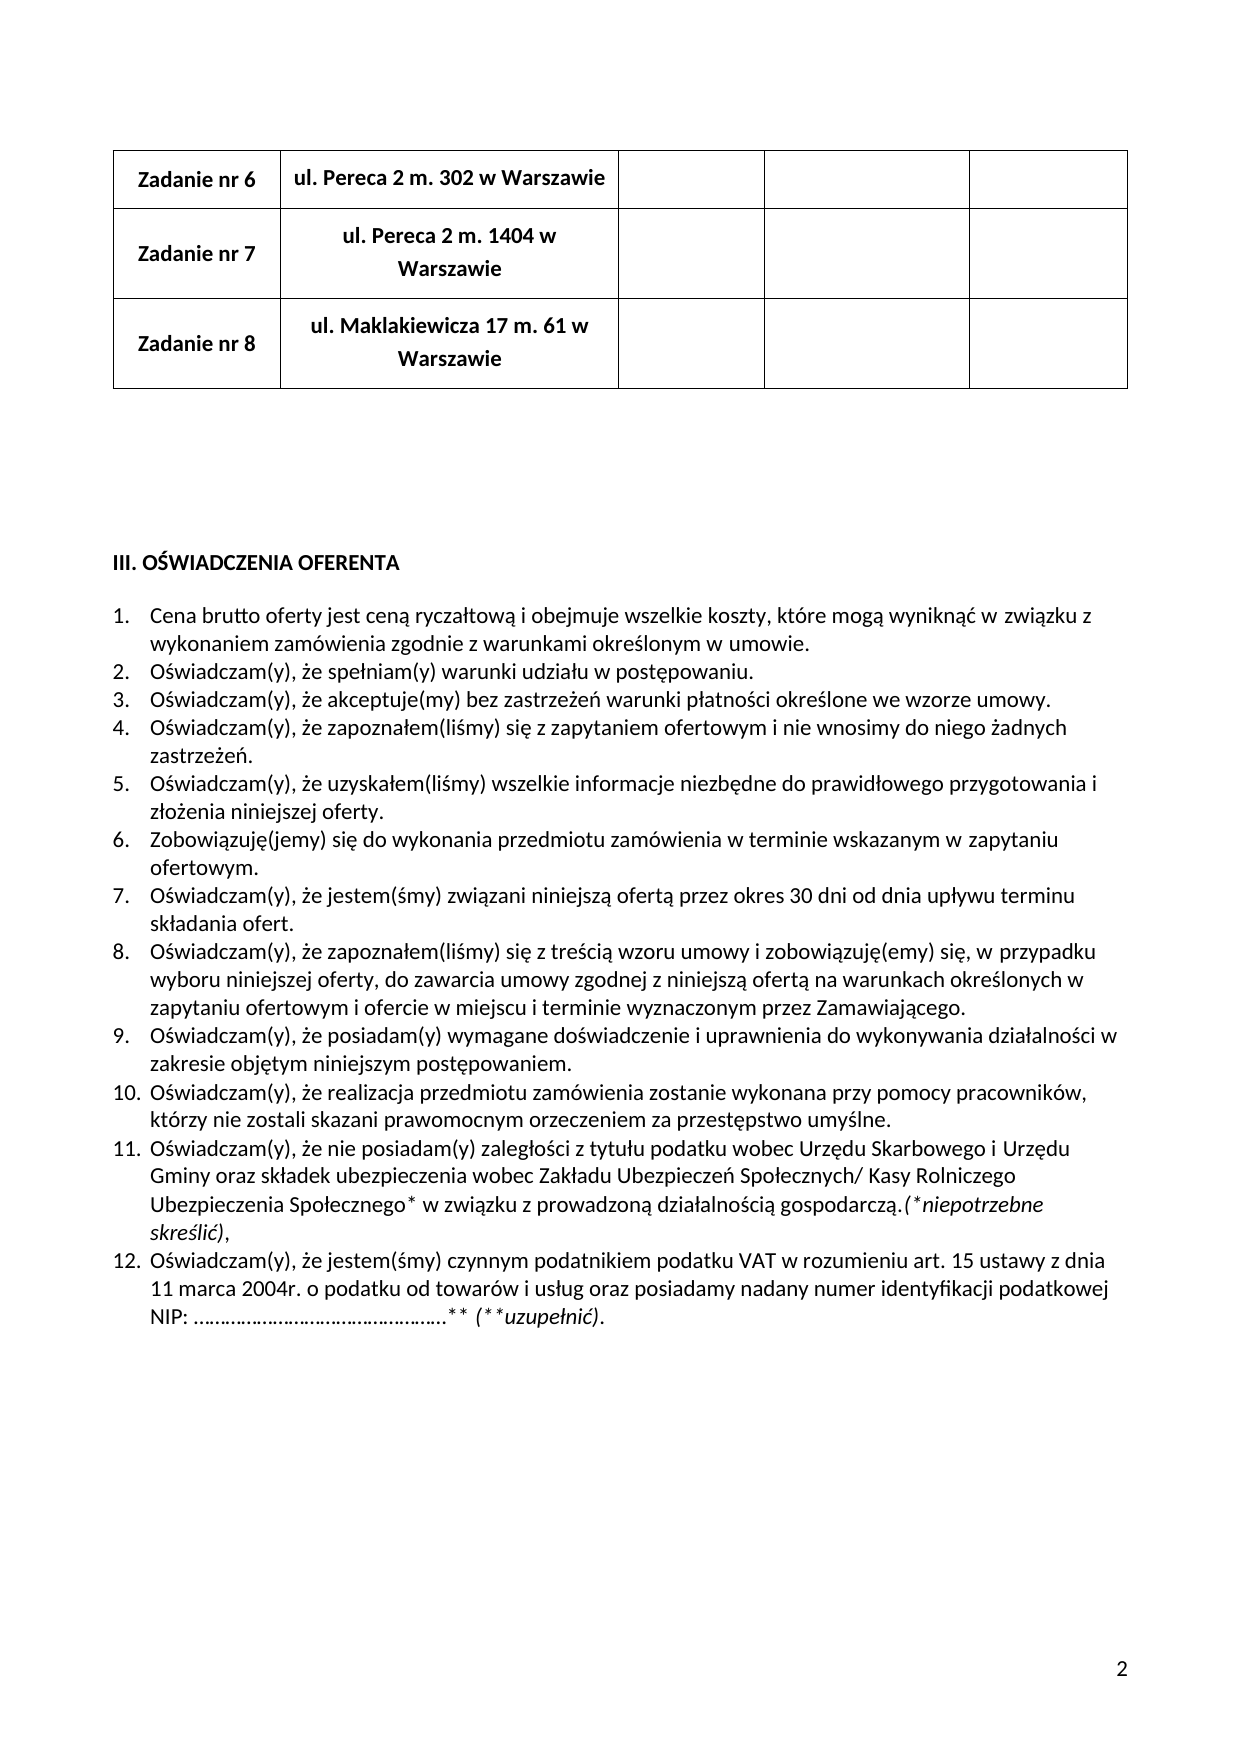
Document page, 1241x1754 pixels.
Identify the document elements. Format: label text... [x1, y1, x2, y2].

table_cell Zadanie nr 8 [114, 299, 280, 388]
table_cell ul. Pereca 2 m. 302 w Warszawie [281, 151, 618, 208]
list Zobowiązuję(jemy) się do wykonania przedmiotu zamówienia w terminie wskazanym w zapytaniu ofertowym. [112, 825, 1128, 881]
list Oświadczam(y), że zapoznałem(liśmy) się z treścią wzoru umowy i zobowiązuję(emy) się, w przypadku wyboru niniejszej oferty, do zawarcia umowy zgodnej z niniejszą ofertą na warunkach określonych w zapytaniu ofertowym i ofercie w miejscu i terminie wyznaczonym przez Zamawiającego. [112, 937, 1128, 1022]
table_cell [765, 209, 969, 298]
table_cell Zadanie nr 7 [114, 209, 280, 298]
table_cell [970, 209, 1127, 298]
list Oświadczam(y), że spełniam(y) warunki udziału w postępowaniu. [112, 657, 1128, 685]
table_cell ul. Maklakiewicza 17 m. 61 w Warszawie [281, 299, 618, 388]
table_cell [619, 209, 764, 298]
table_cell [970, 151, 1127, 208]
list Oświadczam(y), że zapoznałem(liśmy) się z zapytaniem ofertowym i nie wnosimy do niego żadnych zastrzeżeń. [112, 713, 1128, 769]
list Oświadczam(y), że realizacja przedmiotu zamówienia zostanie wykonana przy pomocy pracowników, którzy nie zostali skazani prawomocnym orzeczeniem za przestępstwo umyślne. [112, 1078, 1128, 1134]
list Cena brutto oferty jest ceną ryczałtową i obejmuje wszelkie koszty, które mogą wyniknąć w związku z wykonaniem zamówienia zgodnie z warunkami określonym w umowie. [112, 601, 1128, 657]
list Oświadczam(y), że jestem(śmy) związani niniejszą ofertą przez okres 30 dni od dnia upływu terminu składania ofert. [112, 881, 1128, 937]
list Oświadczam(y), że uzyskałem(liśmy) wszelkie informacje niezbędne do prawidłowego przygotowania i złożenia niniejszej oferty. [112, 769, 1128, 825]
list Oświadczam(y), że nie posiadam(y) zaległości z tytułu podatku wobec Urzędu Skarbowego i Urzędu Gminy oraz składek ubezpieczenia wobec Zakładu Ubezpieczeń Społecznych/ Kasy Rolniczego Ubezpieczenia Społecznego* w związku z prowadzoną działalnością gospodarczą.(*niepotrzebne skreślić), [112, 1134, 1128, 1246]
table_cell [619, 299, 764, 388]
table_cell [765, 151, 969, 208]
text III. OŚWIADCZENIA OFERENTA [112, 548, 1128, 576]
list Oświadczam(y), że akceptuje(my) bez zastrzeżeń warunki płatności określone we wzorze umowy. [112, 685, 1128, 713]
list Oświadczam(y), że jestem(śmy) czynnym podatnikiem podatku VAT w rozumieniu art. 15 ustawy z dnia 11 marca 2004r. o podatku od towarów i usług oraz posiadamy nadany numer identyfikacji podatkowej NIP: …………………………………………** (**uzupełnić). [112, 1246, 1128, 1330]
table_cell [619, 151, 764, 208]
table_cell ul. Pereca 2 m. 1404 w Warszawie [281, 209, 618, 298]
table_cell Zadanie nr 6 [114, 151, 280, 208]
table_cell [765, 299, 969, 388]
table_cell [970, 299, 1127, 388]
list Oświadczam(y), że posiadam(y) wymagane doświadczenie i uprawnienia do wykonywania działalności w zakresie objętym niniejszym postępowaniem. [112, 1022, 1128, 1078]
